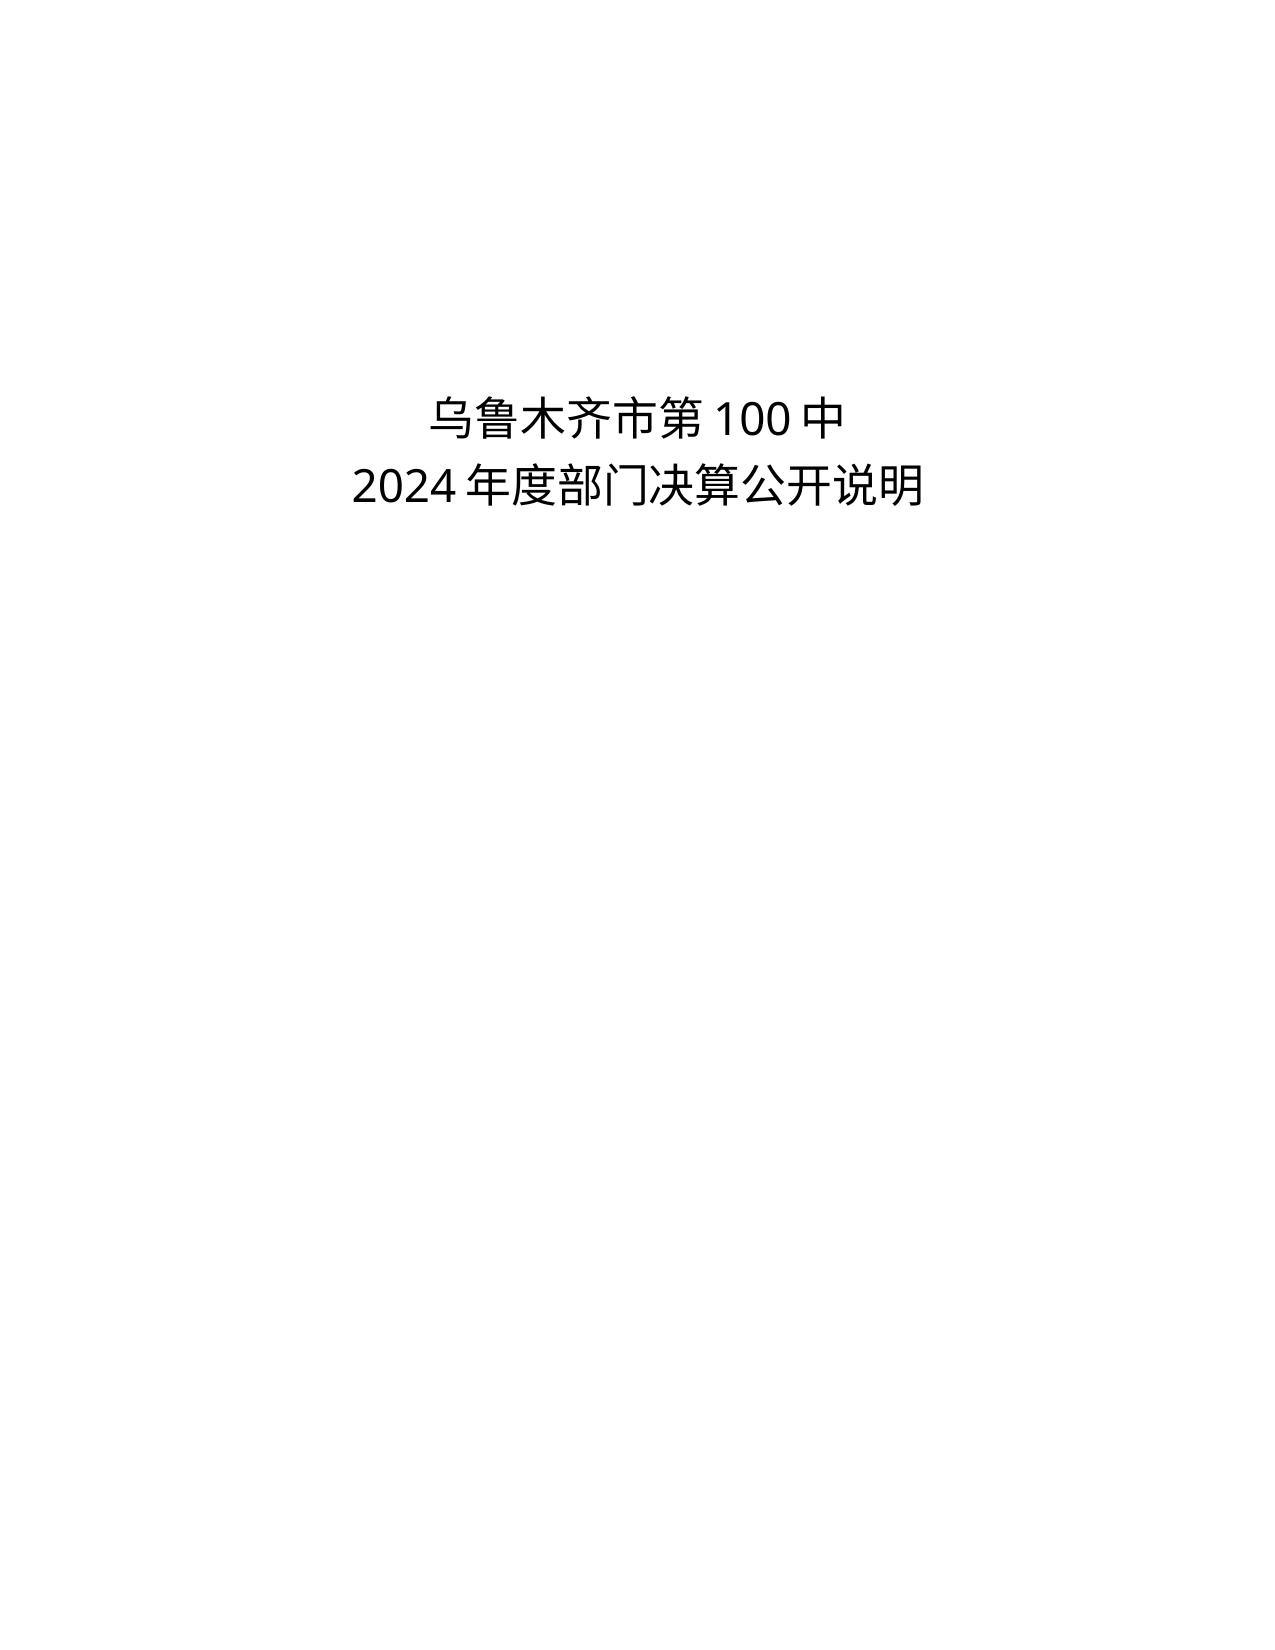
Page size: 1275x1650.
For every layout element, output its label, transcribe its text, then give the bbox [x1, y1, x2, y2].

text 2024年度部门决算公开说明 [187, 449, 1087, 516]
text 乌鲁木齐市第100中 [187, 383, 1087, 449]
